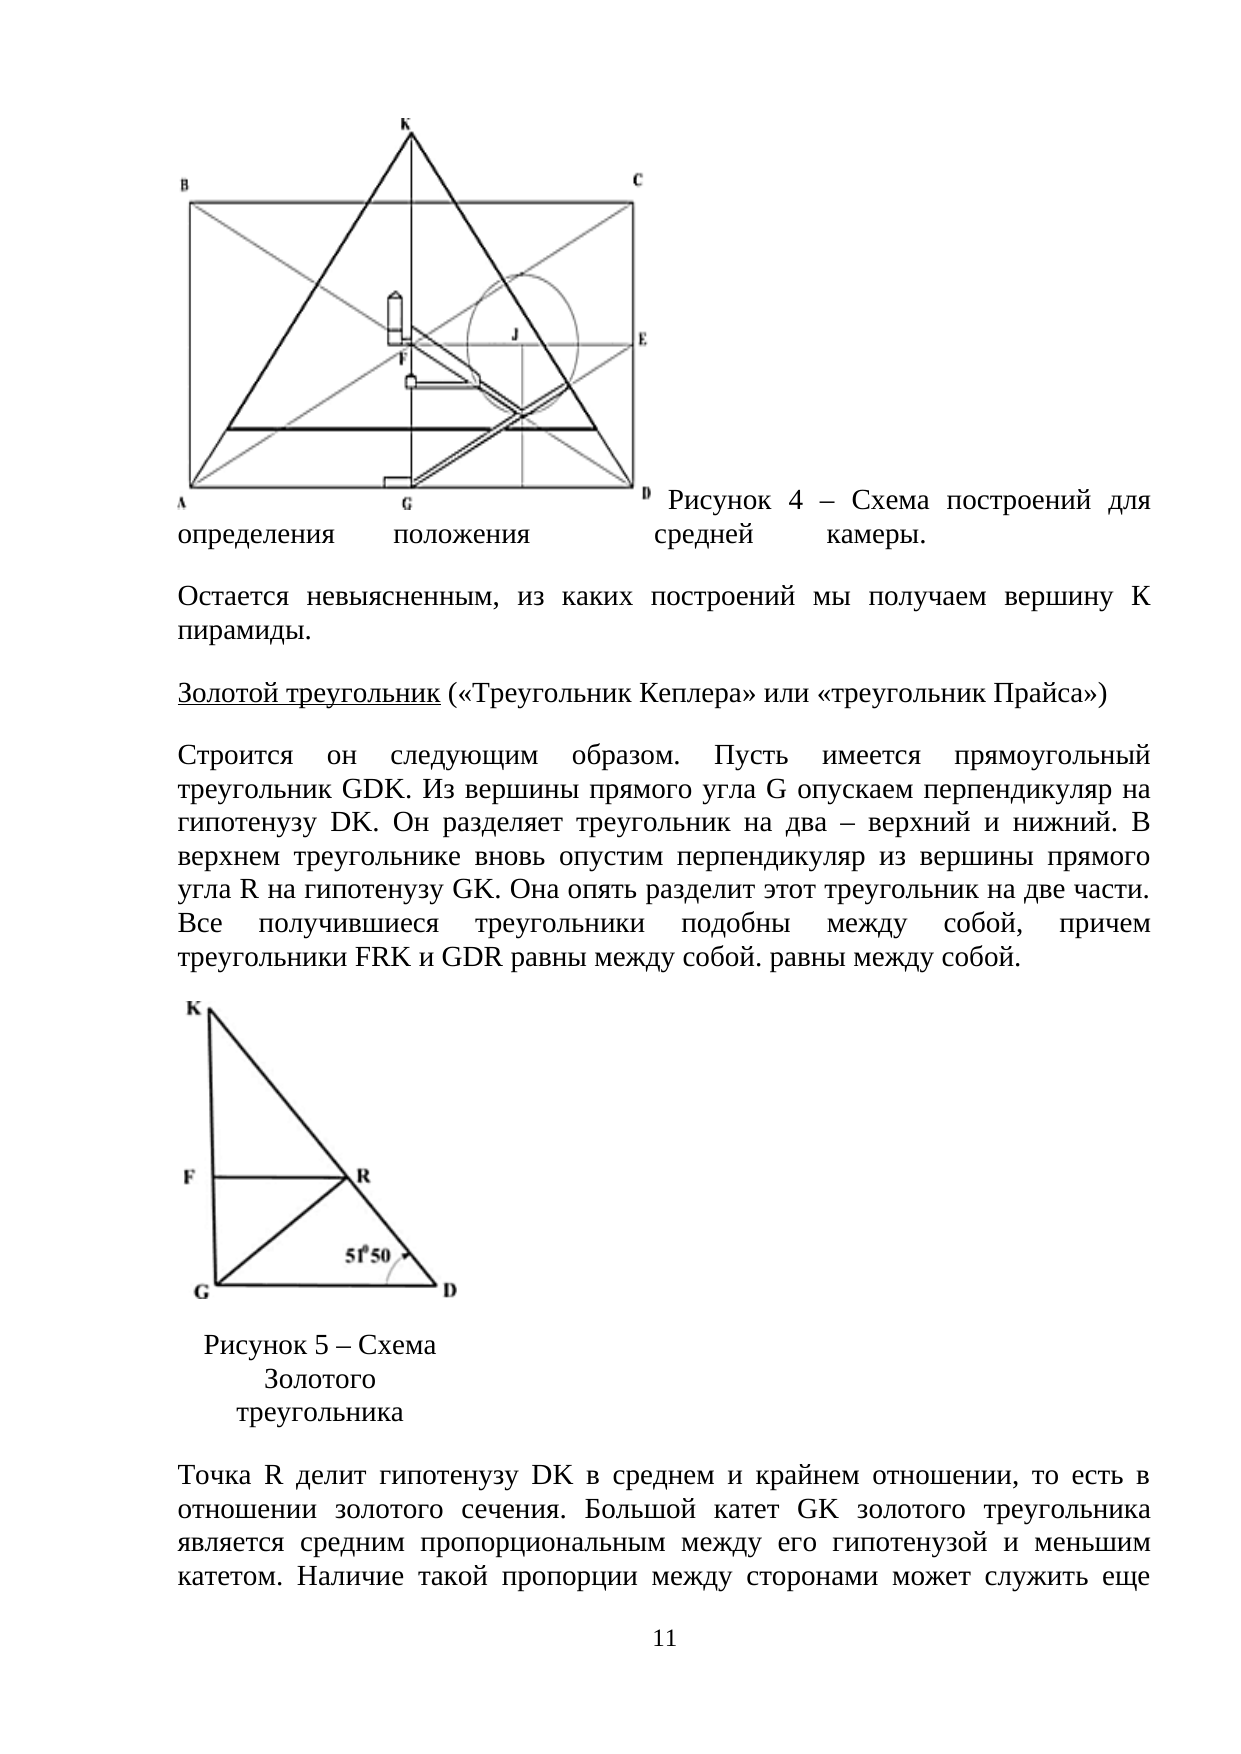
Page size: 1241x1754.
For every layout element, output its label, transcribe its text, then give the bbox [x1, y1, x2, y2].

text Золотой треугольник («Треугольник Кеплера» или «треугольник Прайса») [177, 675, 1152, 708]
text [177, 118, 1152, 549]
table_header Рисунок 5 – Схема Золотого треугольника [179, 1001, 461, 1428]
text Строится он следующим образом. Пусть имеется прямоугольный треугольник GDK. Из вершины прямого угла G опускаем перпендикуляр на гипотенузу DK. Он разделяет треугольник на два – верхний и нижний. В верхнем треугольнике вновь опустим перпендикуляр из вершины прямого угла R на гипотенузу GK. Она опять разделит этот треугольник на две части. Все получившиеся треугольники подобны между собой, причем треугольники FRK и GDR равны между собой. равны между собой. [177, 737, 1152, 972]
picture [183, 1001, 457, 1299]
text Остается невыясненным, из каких построений мы получаем вершину К пирамиды. [177, 578, 1152, 646]
picture [177, 118, 651, 510]
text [177, 1457, 1152, 1591]
